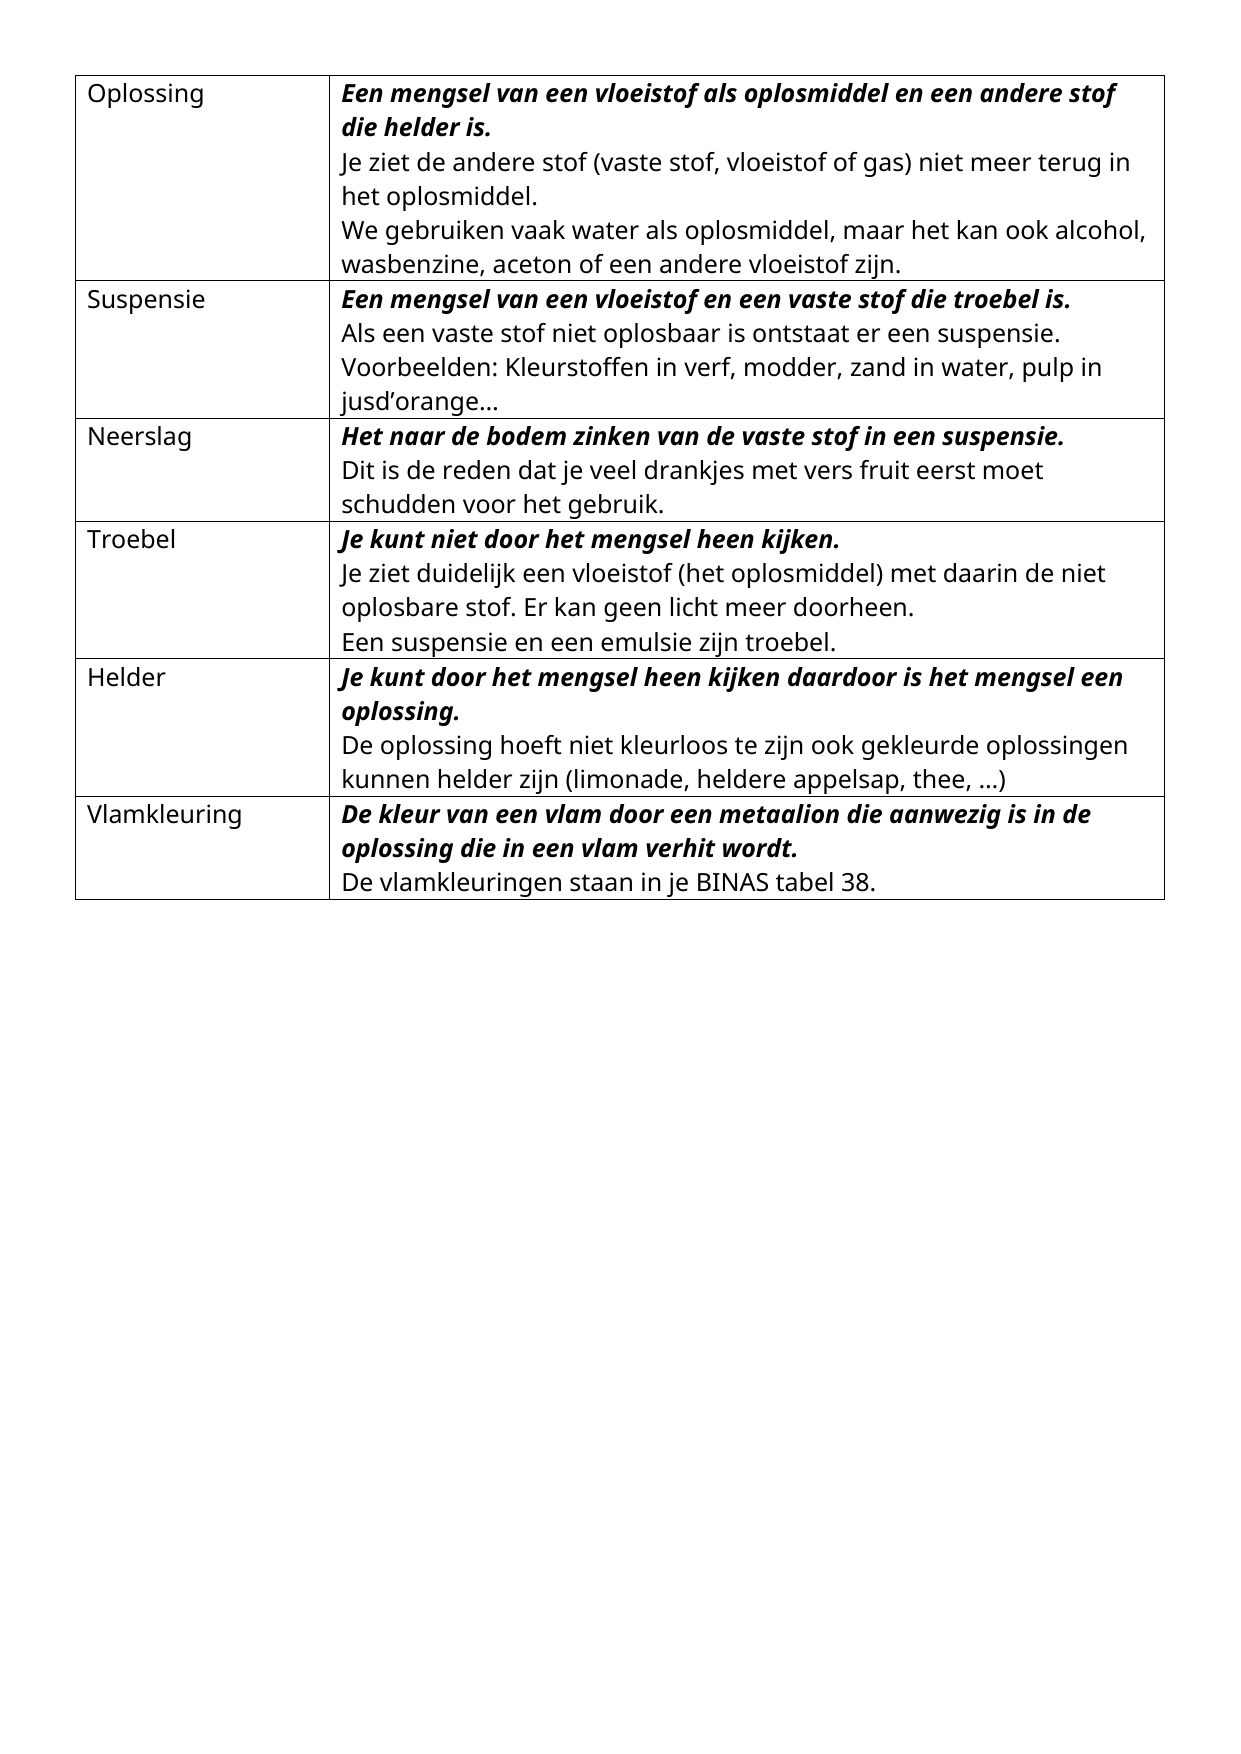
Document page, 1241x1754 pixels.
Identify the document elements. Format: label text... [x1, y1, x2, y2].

table_cell Een mengsel van een vloeistof en een vaste stof die troebel is. Als een vaste stof niet oplosbaar is ontstaat er een suspensie. Voorbeelden: Kleurstoffen in verf, modder, zand in water, pulp in jusd’orange… [330, 281, 1164, 418]
table_cell Suspensie [76, 281, 329, 418]
table_header Een mengsel van een vloeistof als oplosmiddel en een andere stof die helder is. Je ziet de andere stof (vaste stof, vloeistof of gas) niet meer terug in het oplosmiddel. We gebruiken vaak water als oplosmiddel, maar het kan ook alcohol, wasbenzine, aceton of een andere vloeistof zijn. [330, 76, 1164, 280]
table_cell Het naar de bodem zinken van de vaste stof in een suspensie. Dit is de reden dat je veel drankjes met vers fruit eerst moet schudden voor het gebruik. [330, 419, 1164, 521]
table_cell Je kunt niet door het mengsel heen kijken. Je ziet duidelijk een vloeistof (het oplosmiddel) met daarin de niet oplosbare stof. Er kan geen licht meer doorheen. Een suspensie en een emulsie zijn troebel. [330, 522, 1164, 658]
table_header Oplossing [76, 76, 329, 280]
table_cell De kleur van een vlam door een metaalion die aanwezig is in de oplossing die in een vlam verhit wordt. De vlamkleuringen staan in je BINAS tabel 38. [330, 797, 1164, 899]
table_cell Neerslag [76, 419, 329, 521]
table_cell Helder [76, 659, 329, 796]
table_cell Vlamkleuring [76, 797, 329, 899]
table_cell Troebel [76, 522, 329, 658]
table_cell Je kunt door het mengsel heen kijken daardoor is het mengsel een oplossing. De oplossing hoeft niet kleurloos te zijn ook gekleurde oplossingen kunnen helder zijn (limonade, heldere appelsap, thee, …) [330, 659, 1164, 796]
